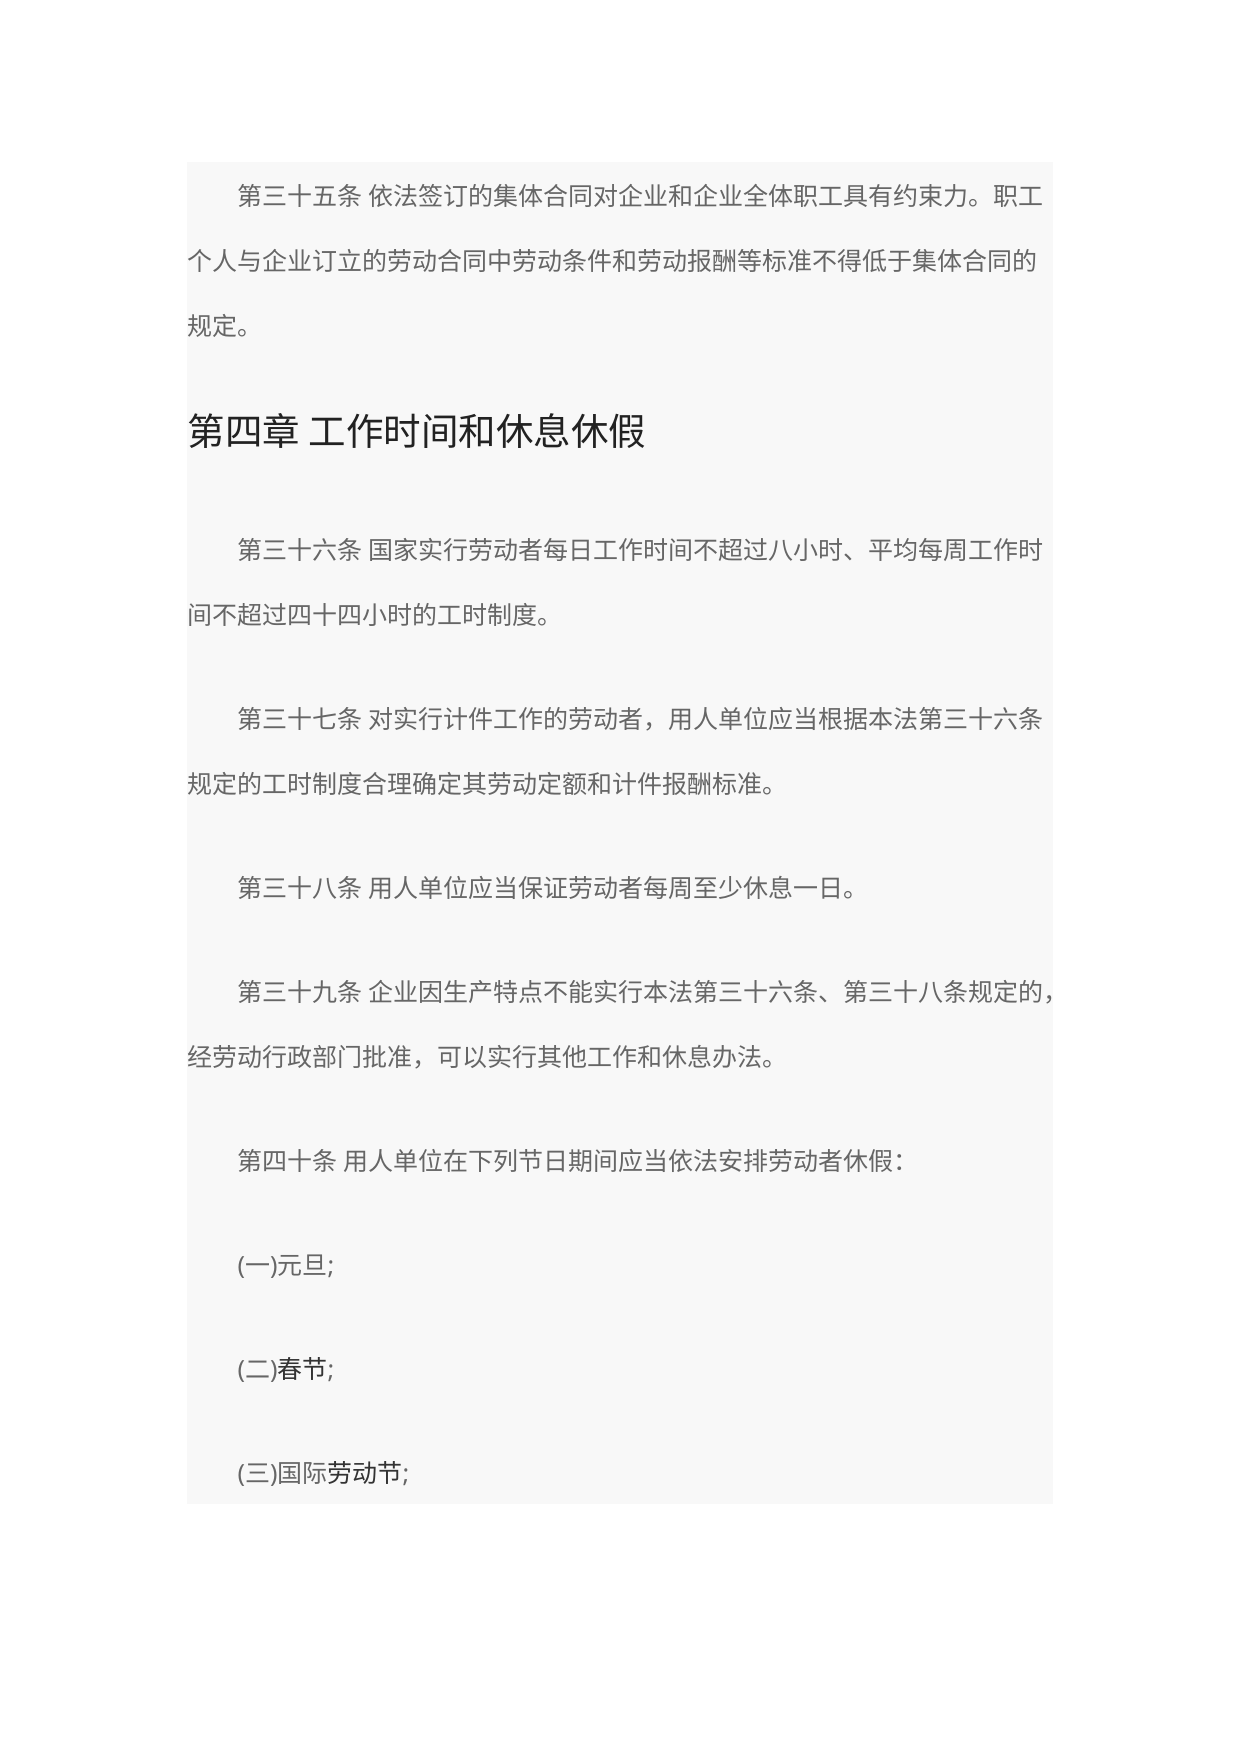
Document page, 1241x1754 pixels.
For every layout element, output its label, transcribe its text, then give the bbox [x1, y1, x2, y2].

text 第三十七条 对实行计件工作的劳动者，用人单位应当根据本法第三十六条规定的工时制度合理确定其劳动定额和计件报酬标准。 [187, 685, 1053, 815]
text (二)春节; [187, 1335, 1053, 1400]
text 第三十五条 依法签订的集体合同对企业和企业全体职工具有约束力。职工个人与企业订立的劳动合同中劳动条件和劳动报酬等标准不得低于集体合同的规定。 [187, 162, 1053, 357]
text 第三十九条 企业因生产特点不能实行本法第三十六条、第三十八条规定的，经劳动行政部门批准，可以实行其他工作和休息办法。 [187, 958, 1053, 1088]
text (一)元旦; [187, 1231, 1053, 1296]
text (三)国际劳动节; [187, 1439, 1053, 1504]
text 第四十条 用人单位在下列节日期间应当依法安排劳动者休假： [187, 1127, 1053, 1192]
text 第三十六条 国家实行劳动者每日工作时间不超过八小时、平均每周工作时间不超过四十四小时的工时制度。 [187, 516, 1053, 646]
text 第三十八条 用人单位应当保证劳动者每周至少休息一日。 [187, 854, 1053, 919]
subtitle 第四章 工作时间和休息休假 [187, 396, 1053, 461]
